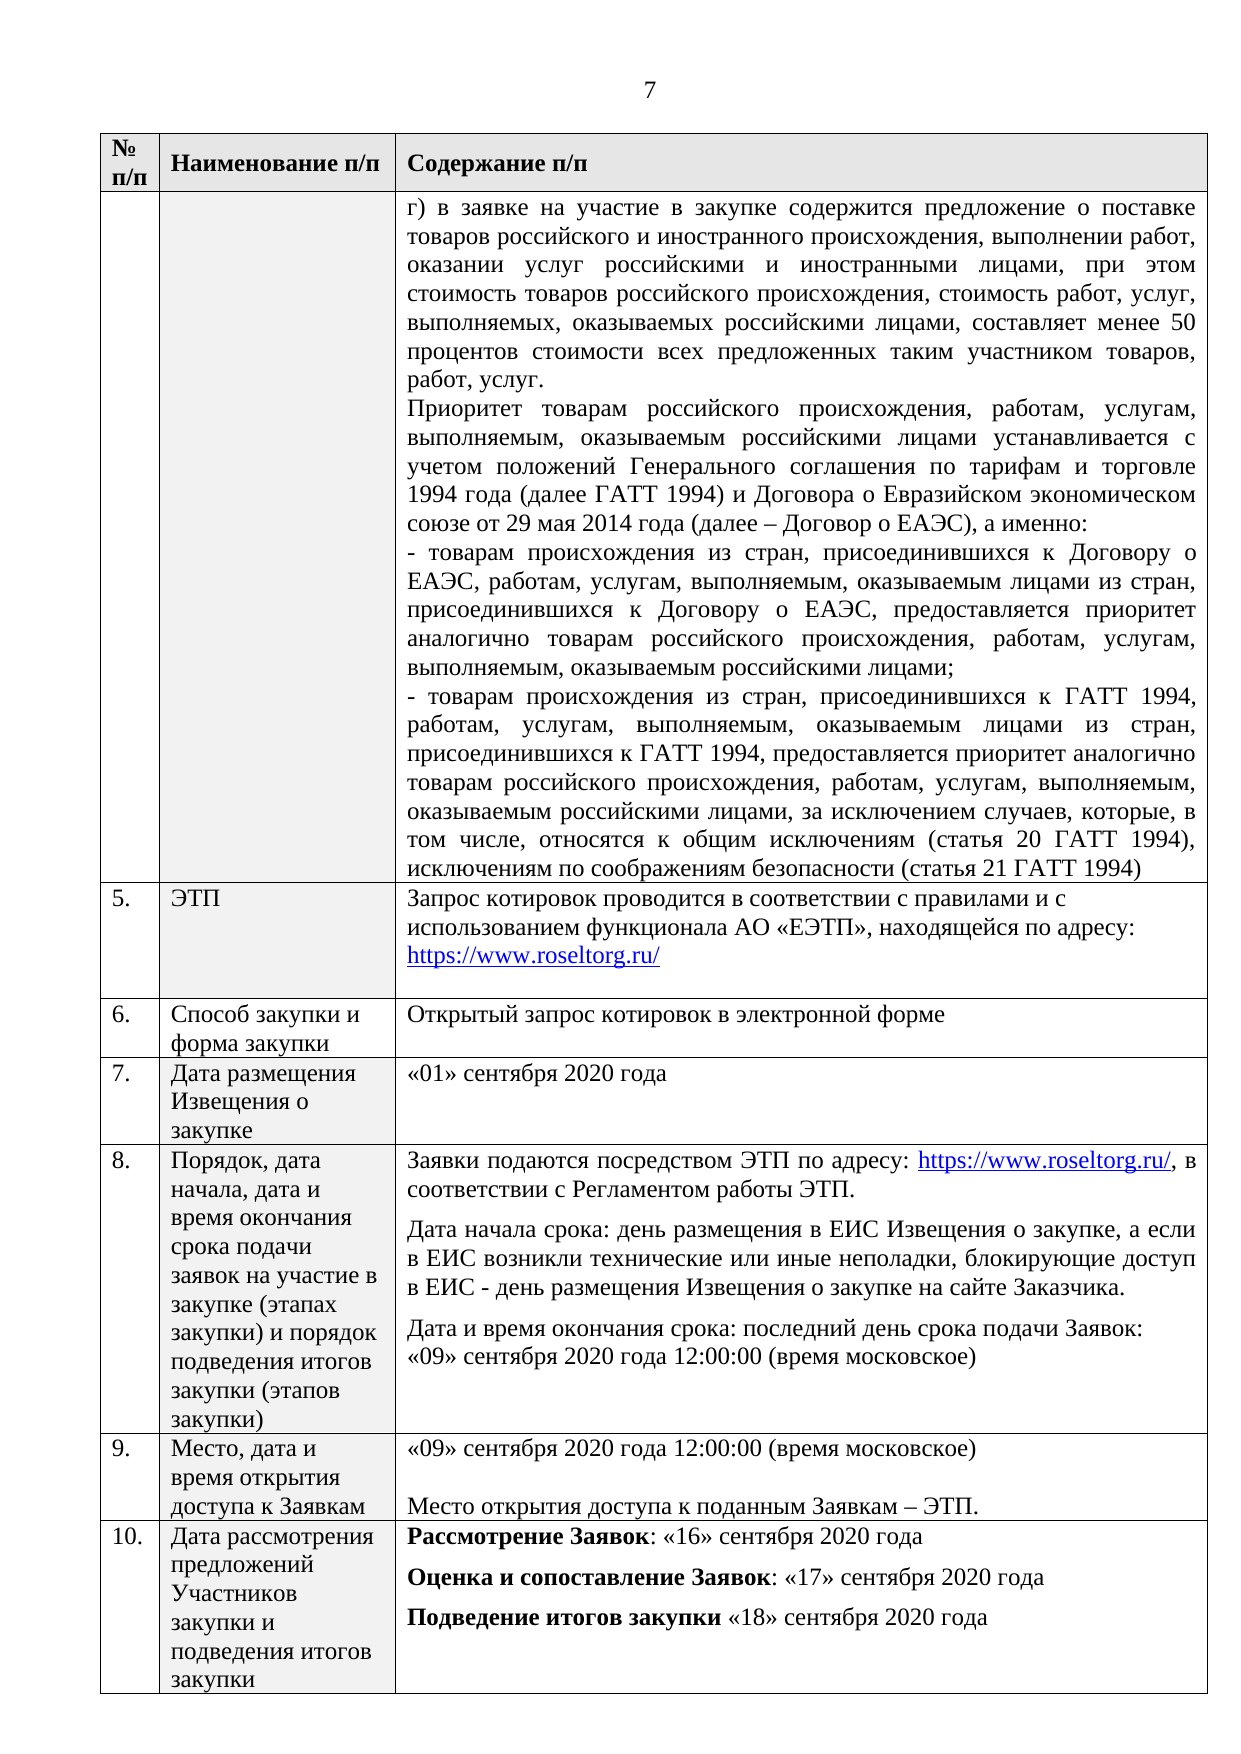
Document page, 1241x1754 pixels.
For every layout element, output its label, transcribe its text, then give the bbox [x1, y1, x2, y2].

table_cell [101, 1521, 159, 1693]
table_cell Запрос котировок проводится в соответствии с правилами и с использованием функционала АО «ЕЭТП», находящейся по адресу: https://www.roseltorg.ru/ [396, 883, 1207, 998]
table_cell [160, 1521, 395, 1693]
table_cell 12:00:00 (время московское) Место открытия доступа к поданным Заявкам – ЭТП. [396, 1434, 1207, 1520]
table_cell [396, 192, 1207, 882]
table_header № п/п [101, 134, 159, 191]
table_cell [101, 192, 159, 882]
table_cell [396, 1521, 1207, 1693]
table_cell ЭТП [160, 883, 395, 998]
table_header Содержание п/п [396, 134, 1207, 191]
table_cell Заявки подаются посредством ЭТП по адресу: https://www.roseltorg.ru/, в соответствии с Регламентом работы ЭТП. Дата начала срока: день размещения в ЕИС Извещения о закупке, а если в ЕИС возникли технические или иные неполадки, блокирующие доступ в ЕИС - день размещения Извещения о закупке на сайте Заказчика. Дата и время окончания срока: последний день срока подачи Заявок: 12:00:00 (время московское) [396, 1145, 1207, 1432]
table_cell Порядок, дата начала, дата и время окончания срока подачи заявок на участие в закупке (этапах закупки) и порядок подведения итогов закупки (этапов закупки) [160, 1145, 395, 1432]
table_cell [101, 1145, 159, 1432]
table_cell Открытый запрос котировок в электронной форме [396, 999, 1207, 1057]
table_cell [160, 192, 395, 882]
table_cell Место, дата и время открытия доступа к Заявкам [160, 1434, 395, 1520]
table_header Наименование п/п [160, 134, 395, 191]
table_cell [101, 1434, 159, 1520]
table_cell Дата размещения Извещения о закупке [160, 1058, 395, 1144]
table_cell [101, 1058, 159, 1144]
table_cell [101, 999, 159, 1057]
table_cell Способ закупки и форма закупки [160, 999, 395, 1057]
table_cell [101, 883, 159, 998]
table_cell [396, 1058, 1207, 1144]
